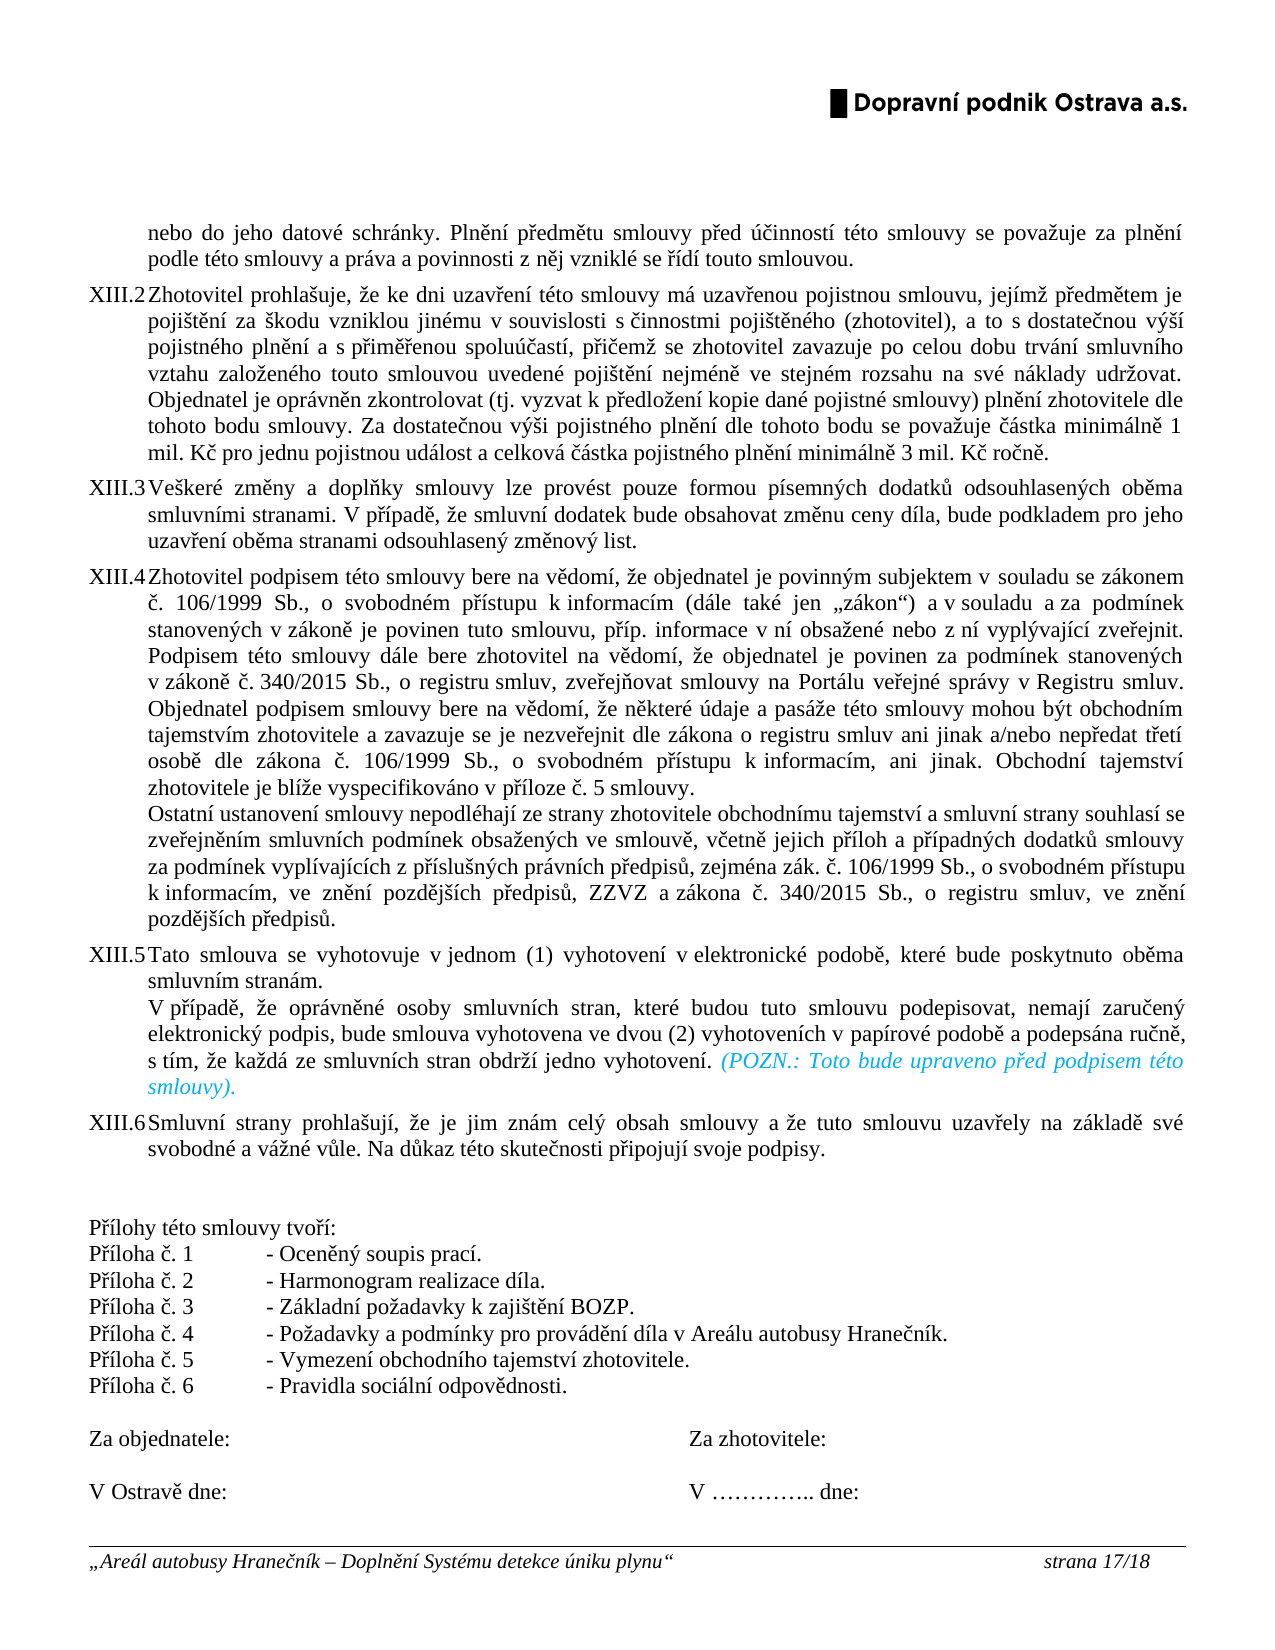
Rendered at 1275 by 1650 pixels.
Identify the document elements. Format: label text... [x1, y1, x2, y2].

text Příloha č. 4 - Požadavky a podmínky pro provádění díla v Areálu autobusy Hranečník. [89, 1319, 1184, 1346]
text Příloha č. 1 - Oceněný soupis prací. [89, 1241, 1184, 1267]
list Veškeré změny a doplňky smlouvy lze provést pouze formou písemných dodatků odsouhlasených oběma smluvními stranami. V případě, že smluvní dodatek bude obsahovat změnu ceny díla, bude podkladem pro jeho uzavření oběma stranami odsouhlasený změnový list. [89, 474, 1184, 553]
text Příloha č. 2 - Harmonogram realizace díla. [89, 1267, 1184, 1293]
text Přílohy této smlouvy tvoří: [89, 1214, 1186, 1241]
text V Ostravě dne: V ………….. dne: [89, 1478, 1186, 1504]
text Ostatní ustanovení smlouvy nepodléhají ze strany zhotovitele obchodnímu tajemství a smluvní strany souhlasí se zveřejněním smluvních podmínek obsažených ve smlouvě, včetně jejich příloh a případných dodatků smlouvy za podmínek vyplívajících z příslušných právních předpisů, zejména zák. č. 106/1999 Sb., o svobodném přístupu k informacím, ve znění pozdějších předpisů, ZZVZ a zákona č. 340/2015 Sb., o registru smluv, ve znění pozdějších předpisů. [148, 800, 1186, 932]
text V případě, že oprávněné osoby smluvních stran, které budou tuto smlouvu podepisovat, nemají zaručený elektronický podpis, bude smlouva vyhotovena ve dvou (2) vyhotoveních v papírové podobě a podepsána ručně, s tím, že každá ze smluvních stran obdrží jedno vyhotovení. (POZN.: Toto bude upraveno před podpisem této smlouvy). [148, 994, 1186, 1099]
picture [830, 89, 1187, 118]
list Tato smlouva se vyhotovuje v jednom (1) vyhotovení v elektronické podobě, které bude poskytnuto oběma smluvním stranám. [89, 941, 1184, 994]
list Zhotovitel podpisem této smlouvy bere na vědomí, že objednatel je povinným subjektem v souladu se zákonem č. 106/1999 Sb., o svobodném přístupu k informacím (dále také jen „zákon“) a v souladu a za podmínek stanovených v zákoně je povinen tuto smlouvu, příp. informace v ní obsažené nebo z ní vyplývající zveřejnit. Podpisem této smlouvy dále bere zhotovitel na vědomí, že objednatel je povinen za podmínek stanovených v zákoně č. 340/2015 Sb., o registru smluv, zveřejňovat smlouvy na Portálu veřejné správy v Registru smluv. Objednatel podpisem smlouvy bere na vědomí, že některé údaje a pasáže této smlouvy mohou být obchodním tajemstvím zhotovitele a zavazuje se je nezveřejnit dle zákona o registru smluv ani jinak a/nebo nepředat třetí osobě dle zákona č. 106/1999 Sb., o svobodném přístupu k informacím, ani jinak. Obchodní tajemství zhotovitele je blíže vyspecifikováno v příloze č. 5 smlouvy. [89, 563, 1184, 800]
list Zhotovitel prohlašuje, že ke dni uzavření této smlouvy má uzavřenou pojistnou smlouvu, jejímž předmětem je pojištění za škodu vzniklou jinému v souvislosti s činnostmi pojištěného (zhotovitel), a to s dostatečnou výší pojistného plnění a s přiměřenou spoluúčastí, přičemž se zhotovitel zavazuje po celou dobu trvání smluvního vztahu založeného touto smlouvou uvedené pojištění nejméně ve stejném rozsahu na své náklady udržovat. Objednatel je oprávněn zkontrolovat (tj. vyzvat k předložení kopie dané pojistné smlouvy) plnění zhotovitele dle tohoto bodu smlouvy. Za dostatečnou výši pojistného plnění dle tohoto bodu se považuje částka minimálně 1 mil. Kč pro jednu pojistnou událost a celková částka pojistného plnění minimálně 3 mil. Kč ročně. [89, 281, 1184, 465]
list Smluvní strany prohlašují, že je jim znám celý obsah smlouvy a že tuto smlouvu uzavřely na základě své svobodné a vážné vůle. Na důkaz této skutečnosti připojují svoje podpisy. [89, 1109, 1184, 1161]
text Za objednatele: Za zhotovitele: [89, 1425, 1184, 1451]
text Příloha č. 5 - Vymezení obchodního tajemství zhotovitele. [89, 1346, 1184, 1372]
text Příloha č. 3 - Základní požadavky k zajištění BOZP. [89, 1293, 1184, 1319]
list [89, 218, 1184, 271]
text Příloha č. 6 - Pravidla sociální odpovědnosti. [89, 1372, 1184, 1399]
